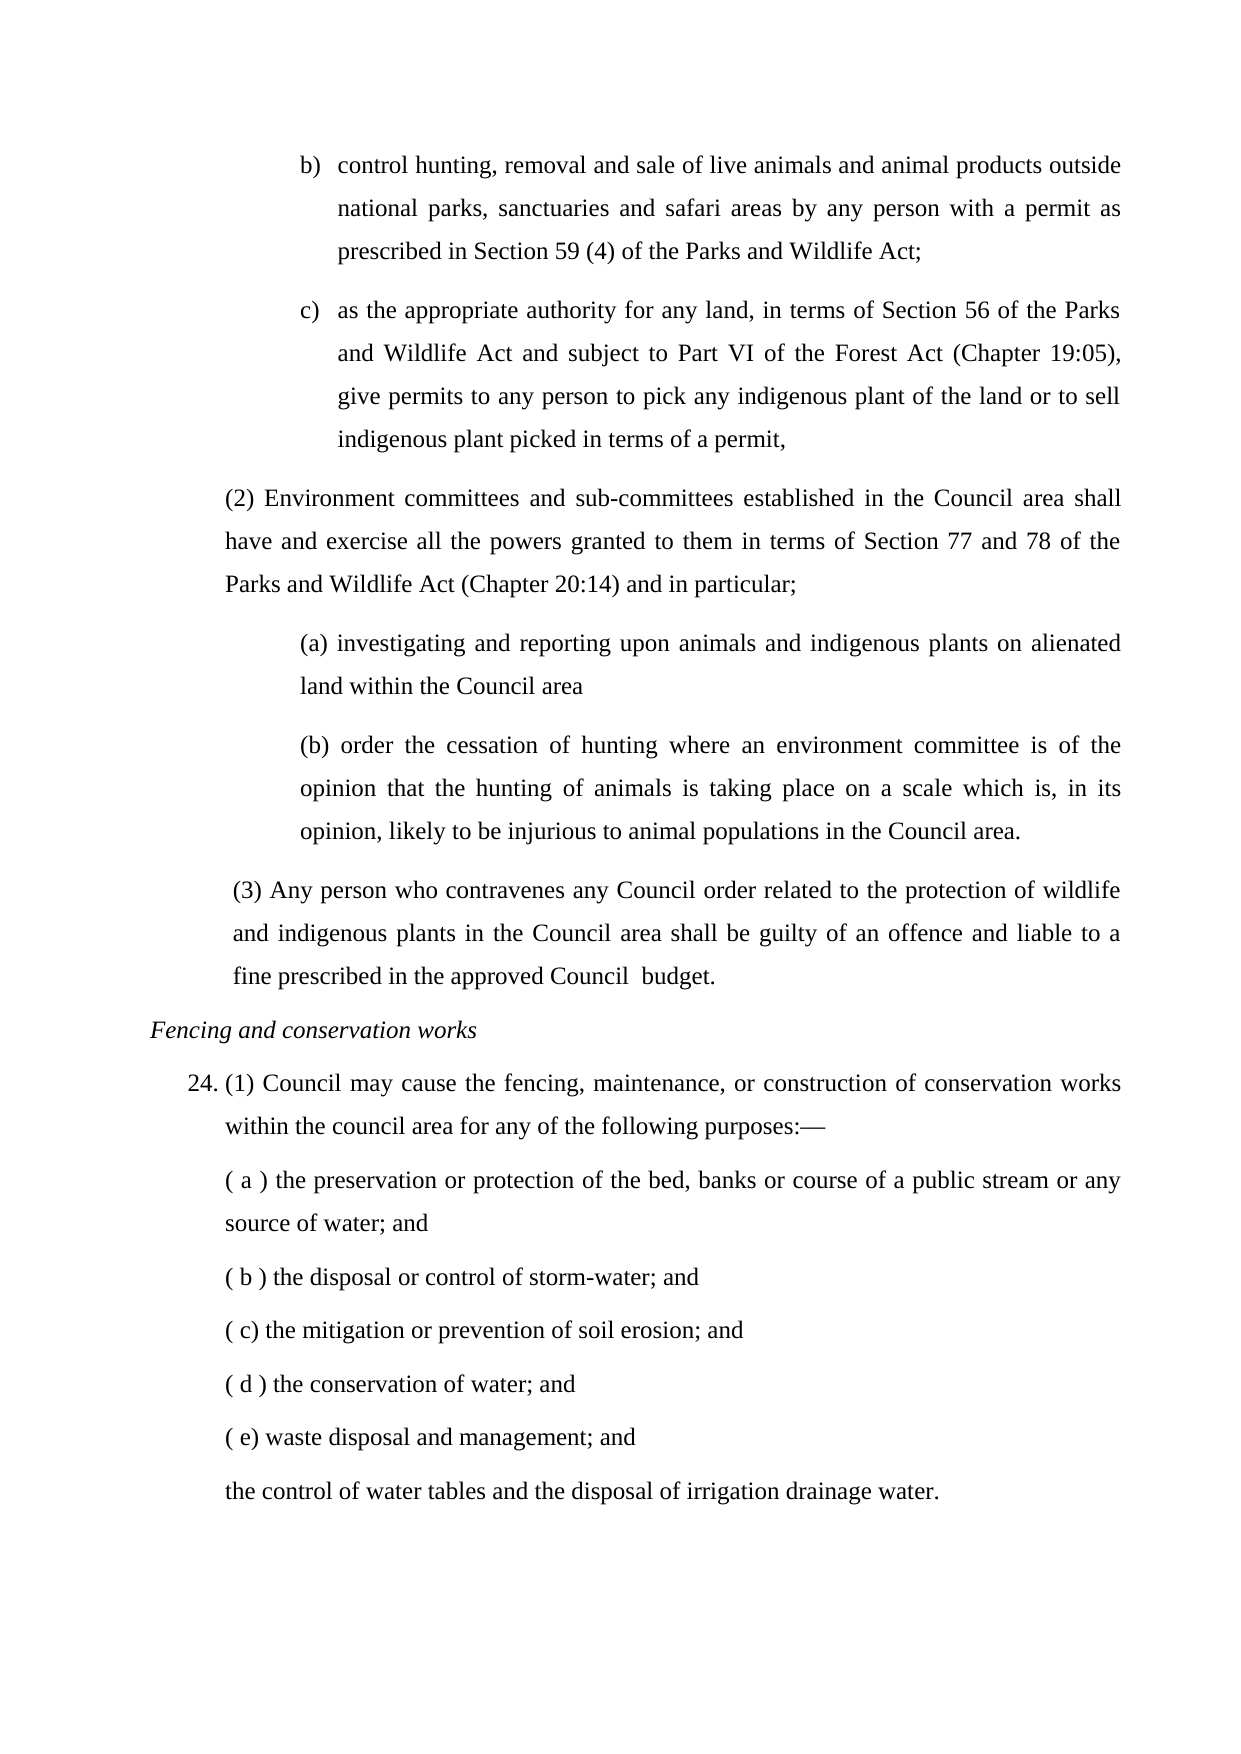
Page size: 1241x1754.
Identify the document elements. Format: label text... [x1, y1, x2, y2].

list (1) Council may cause the fencing, maintenance, or construction of conservation works within the council area for any of the following purposes:— [187, 1068, 1122, 1140]
list control hunting, removal and sale of live animals and animal products outside national parks, sanctuaries and safari areas by any person with a permit as prescribed in Section 59 (4) of the Parks and Wildlife Act; [300, 150, 1122, 265]
text ( c) the mitigation or prevention of soil erosion; and [225, 1315, 1122, 1344]
text the control of water tables and the disposal of irrigation drainage water. [225, 1476, 1122, 1504]
text (b) order the cessation of hunting where an environment committee is of the opinion that the hunting of animals is taking place on a scale which is, in its opinion, likely to be injurious to animal populations in the Council area. [300, 730, 1122, 845]
list as the appropriate authority for any land, in terms of Section 56 of the Parks and Wildlife Act and subject to Part VI of the Forest Act (Chapter 19:05), give permits to any person to pick any indigenous plant of the land or to sell indigenous plant picked in terms of a permit, [300, 295, 1122, 453]
text (2) Environment committees and sub-committees established in the Council area shall have and exercise all the powers granted to them in terms of Section 77 and 78 of the Parks and Wildlife Act (Chapter 20:14) and in particular; [225, 483, 1122, 598]
text ( d ) the conservation of water; and [225, 1369, 1122, 1397]
text (3) Any person who contravenes any Council order related to the protection of wildlife and indigenous plants in the Council area shall be guilty of an offence and liable to a fine prescribed in the approved Council budget. [233, 875, 1122, 990]
text ( e) waste disposal and management; and [225, 1422, 1122, 1451]
text (a) investigating and reporting upon animals and indigenous plants on alienated land within the Council area [300, 628, 1122, 700]
text Fencing and conservation works [150, 1015, 1122, 1043]
text ( b ) the disposal or control of storm-water; and [225, 1262, 1122, 1290]
text ( a ) the preservation or protection of the bed, banks or course of a public stream or any source of water; and [225, 1165, 1122, 1237]
